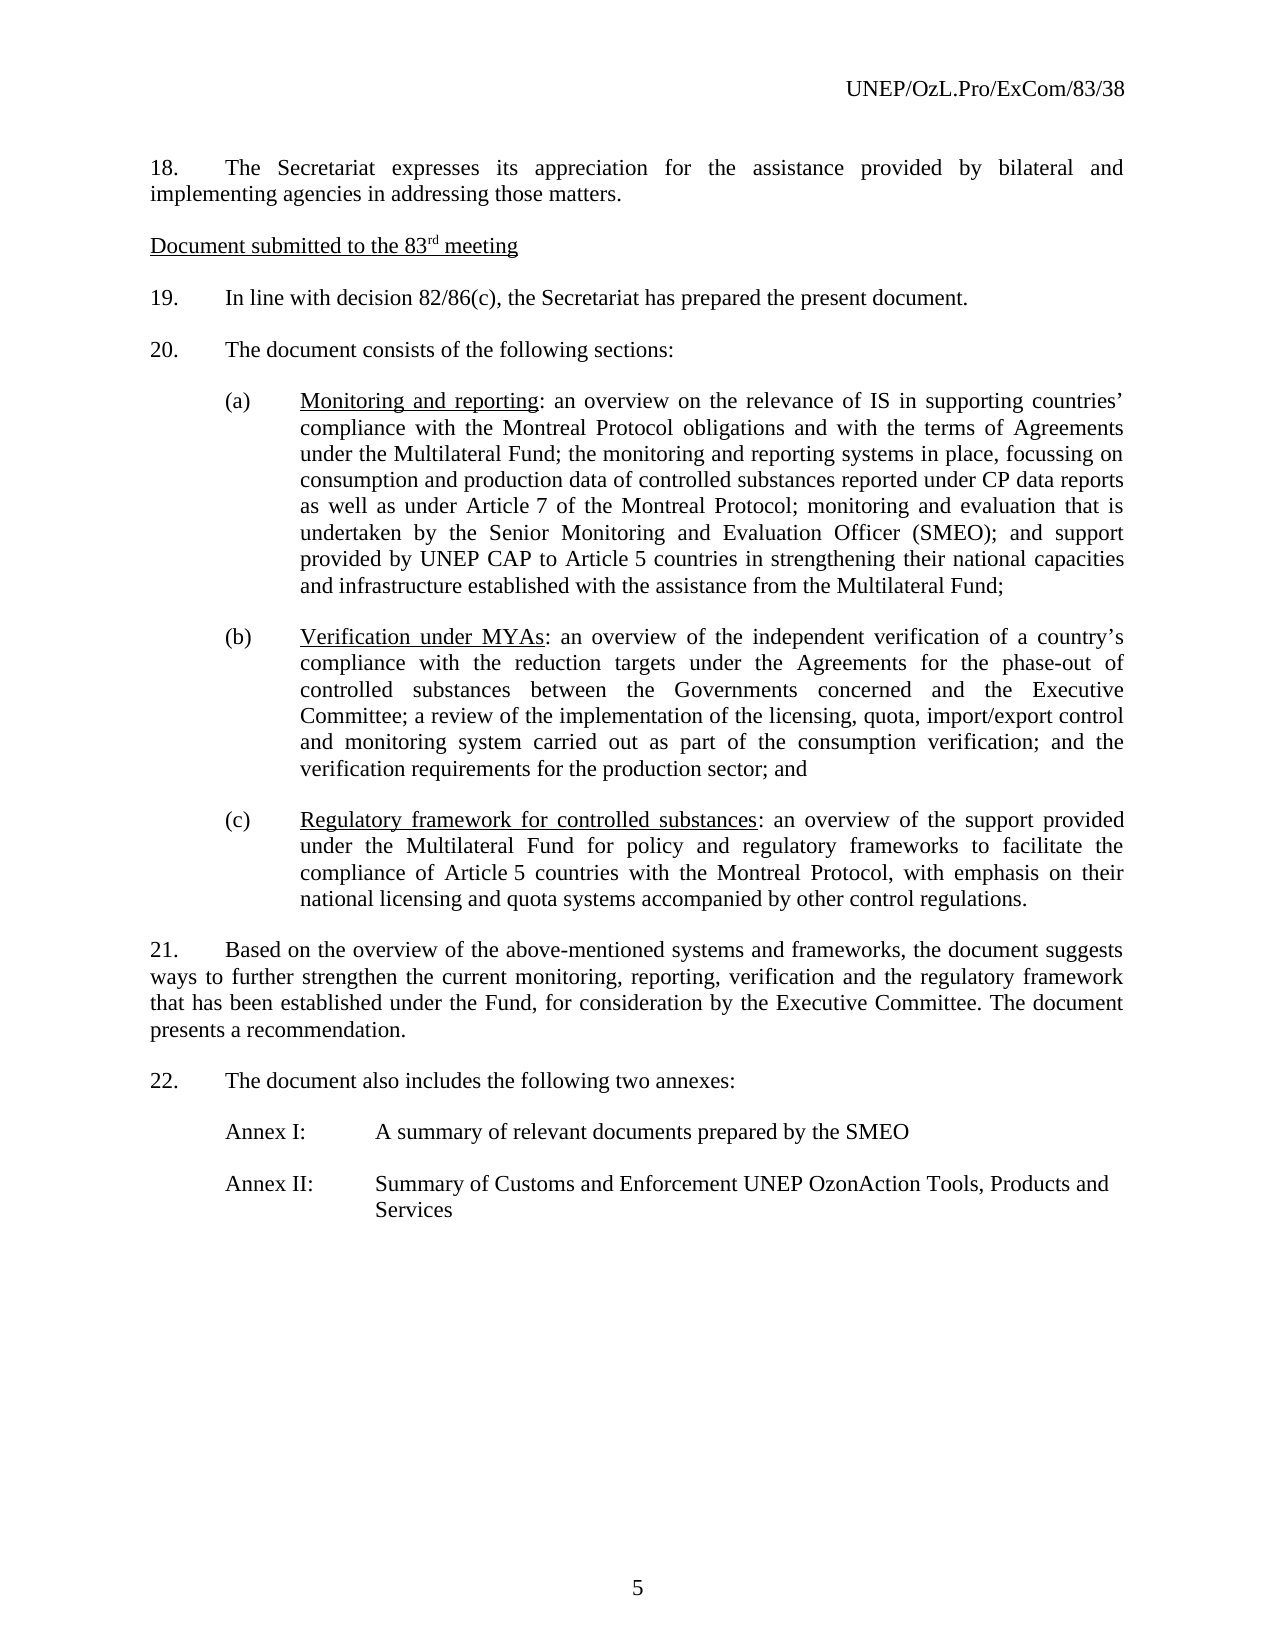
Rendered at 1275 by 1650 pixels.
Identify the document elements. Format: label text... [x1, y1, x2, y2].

subtitle Monitoring and reporting: an overview on the relevance of IS in supporting countries’ compliance with the Montreal Protocol obligations and with the terms of Agreements under the Multilateral Fund; the monitoring and reporting systems in place, focussing on consumption and production data of controlled substances reported under CP data reports as well as under Article 7 of the Montreal Protocol; monitoring and evaluation that is undertaken by the Senior Monitoring and Evaluation Officer (SMEO); and support provided by UNEP CAP to Article 5 countries in strengthening their national capacities and infrastructure established with the assistance from the Multilateral Fund; [225, 387, 1125, 598]
subtitle Annex I: A summary of relevant documents prepared by the SMEO [225, 1118, 1125, 1145]
subtitle The document also includes the following two annexes: [150, 1067, 1125, 1093]
subtitle Based on the overview of the above-mentioned systems and frameworks, the document suggests ways to further strengthen the current monitoring, reporting, verification and the regulatory framework that has been established under the Fund, for consideration by the Executive Committee. The document presents a recommendation. [150, 937, 1125, 1042]
text Services [300, 1196, 1125, 1222]
subtitle The document consists of the following sections: [150, 336, 1125, 362]
text Annex II: Summary of Customs and Enforcement UNEP OzonAction Tools, Products and [150, 1170, 1125, 1196]
subtitle Regulatory framework for controlled substances: an overview of the support provided under the Multilateral Fund for policy and regulatory frameworks to facilitate the compliance of Article 5 countries with the Montreal Protocol, with emphasis on their national licensing and quota systems accompanied by other control regulations. [225, 806, 1125, 912]
text Document submitted to the 83rd meeting [150, 232, 1125, 258]
subtitle Verification under MYAs: an overview of the independent verification of a country’s compliance with the reduction targets under the Agreements for the phase-out of controlled substances between the Governments concerned and the Executive Committee; a review of the implementation of the licensing, quota, import/export control and monitoring system carried out as part of the consumption verification; and the verification requirements for the production sector; and [225, 623, 1125, 781]
subtitle In line with decision 82/86(c), the Secretariat has prepared the present document. [150, 284, 1125, 311]
subtitle The Secretariat expresses its appreciation for the assistance provided by bilateral and implementing agencies in addressing those matters. [150, 154, 1125, 207]
